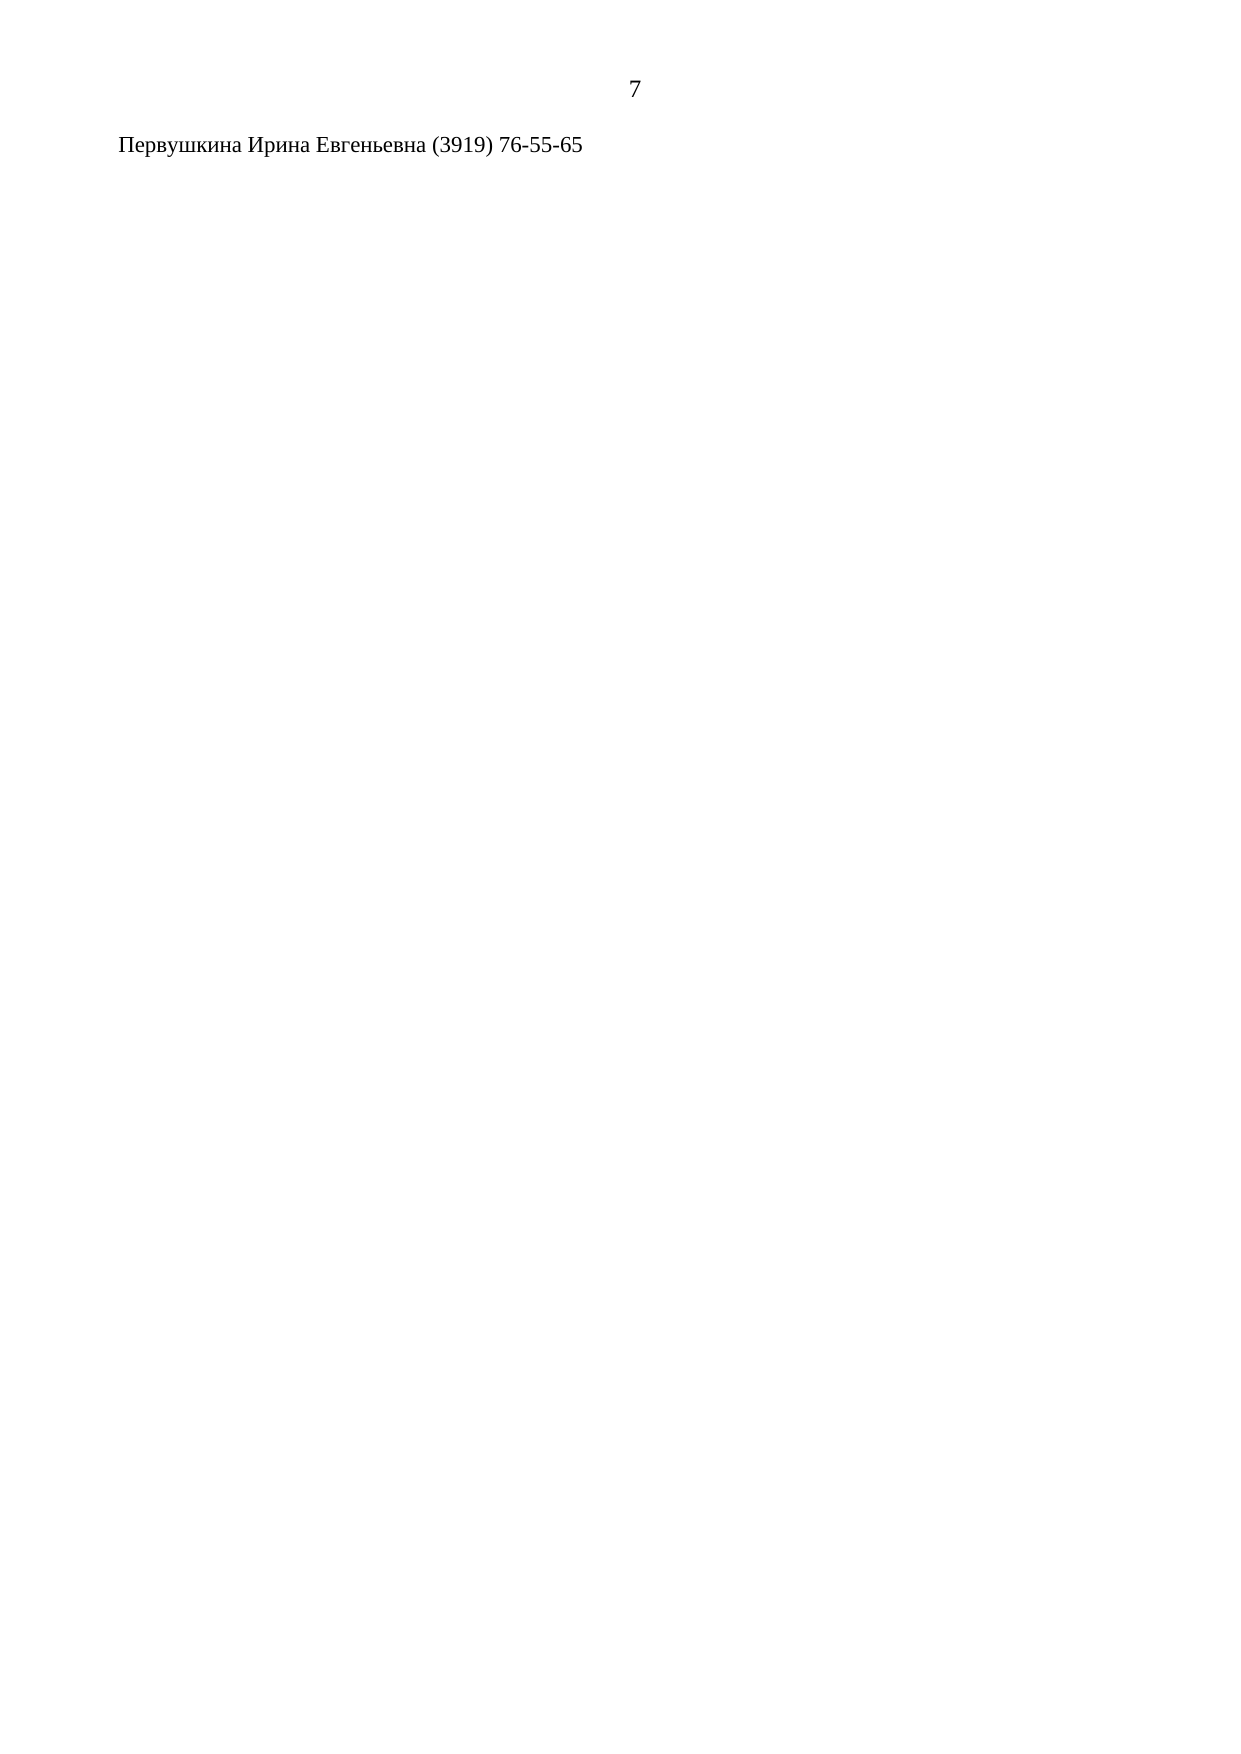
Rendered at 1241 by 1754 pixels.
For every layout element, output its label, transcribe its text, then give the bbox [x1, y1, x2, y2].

text Первушкина Ирина Евгеньевна (3919) 76-55-65 [118, 131, 1152, 158]
